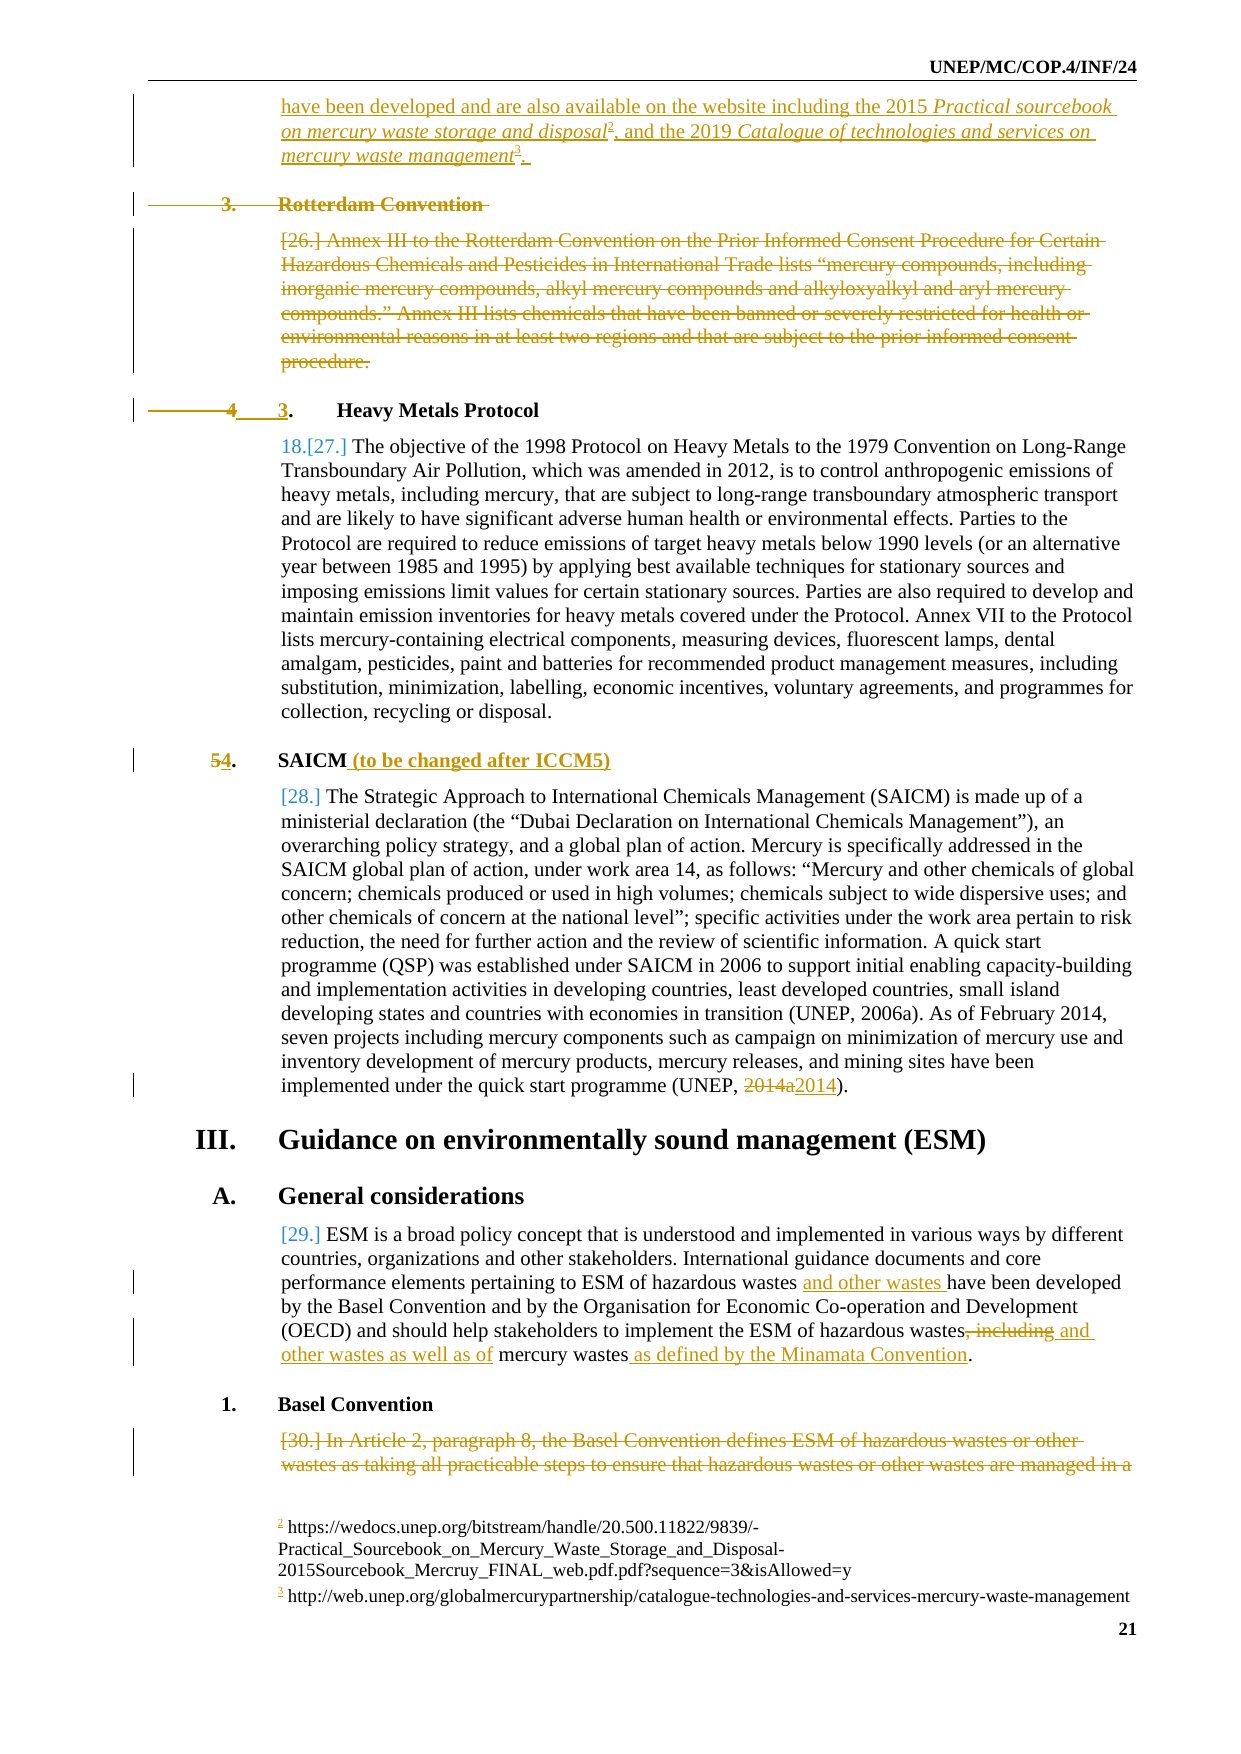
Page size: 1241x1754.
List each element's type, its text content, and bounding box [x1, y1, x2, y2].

text . Heavy Metals Protocol [148, 398, 1107, 422]
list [281, 94, 1137, 167]
list ESM is a broad policy concept that is understood and implemented in various ways by different countries, organizations and other stakeholders. International guidance documents and core performance elements pertaining to ESM of hazardous wastes have been developed by the Basel Convention and by the Organisation for Economic Co-operation and Development (OECD) and should help stakeholders to implement the ESM of hazardous wastes mercury wastes. [281, 1222, 1137, 1366]
text . SAICM [148, 748, 1107, 772]
list The Strategic Approach to International Chemicals Management (SAICM) is made up of a ministerial declaration (the “Dubai Declaration on International Chemicals Management”), an overarching policy strategy, and a global plan of action. Mercury is specifically addressed in the SAICM global plan of action, under work area 14, as follows: “Mercury and other chemicals of global concern; chemicals produced or used in high volumes; chemicals subject to wide dispersive uses; and other chemicals of concern at the national level”; specific activities under the work area pertain to risk reduction, the need for further action and the review of scientific information. A quick start programme (QSP) was established under SAICM in 2006 to support initial enabling capacity-building and implementation activities in developing countries, least developed countries, small island developing states and countries with economies in transition (UNEP, 2006a). As of February 2014, seven projects including mercury components such as campaign on minimization of mercury use and inventory development of mercury products, mercury releases, and mining sites have been implemented under the quick start programme (UNEP, ). [281, 784, 1137, 1097]
list The objective of the 1998 Protocol on Heavy Metals to the 1979 Convention on Long-Range Transboundary Air Pollution, which was amended in 2012, is to control anthropogenic emissions of heavy metals, including mercury, that are subject to long-range transboundary atmospheric transport and are likely to have significant adverse human health or environmental effects. Parties to the Protocol are required to reduce emissions of target heavy metals below 1990 levels (or an alternative year between 1985 and 1995) by applying best available techniques for stationary sources and imposing emissions limit values for certain stationary sources. Parties are also required to develop and maintain emission inventories for heavy metals covered under the Protocol. Annex VII to the Protocol lists mercury-containing electrical components, measuring devices, fluorescent lamps, dental amalgam, pesticides, paint and batteries for recommended product management measures, including substitution, minimization, labelling, economic incentives, voluntary agreements, and programmes for collection, recycling or disposal. [281, 434, 1137, 723]
text III. Guidance on environmentally sound management (ESM) [148, 1122, 1107, 1156]
text 1. Basel Convention [148, 1391, 1107, 1416]
text A. General considerations [148, 1181, 1107, 1209]
